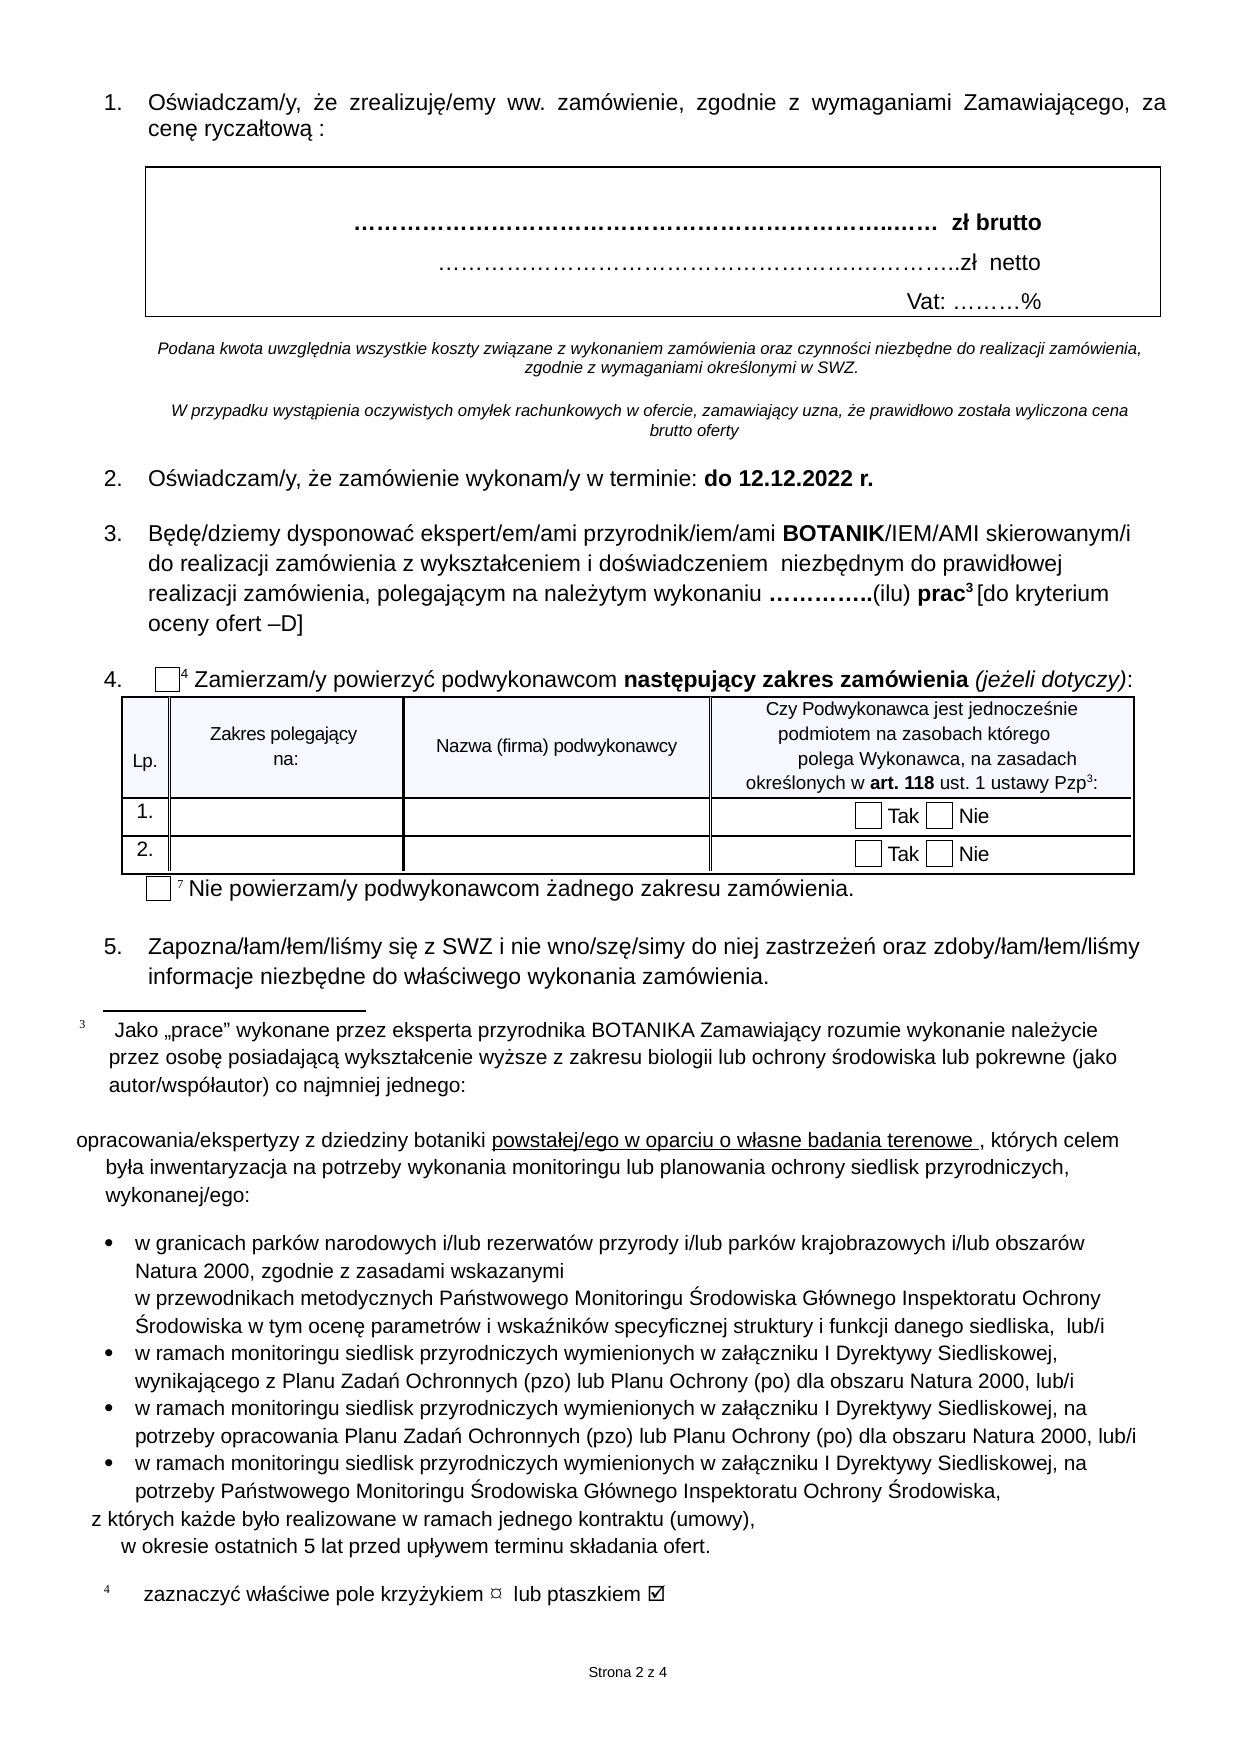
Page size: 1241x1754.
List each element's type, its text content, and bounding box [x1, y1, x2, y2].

text 7 Nie powierzam/y podwykonawcom żadnego zakresu zamówienia. [59, 875, 1226, 901]
table_cell [171, 799, 402, 835]
list Oświadczam/y, że zamówienie wykonam/y w terminie: do 12.12.2022 r. [74, 464, 1152, 491]
table_cell [405, 799, 709, 835]
table_header Czy Podwykonawca jest jednocześnie podmiotem na zasobach którego polega Wykonawca, na zasadach określonych w art. 118 ust. 1 ustawy Pzp3: [712, 698, 1133, 797]
table_cell [403, 837, 710, 873]
list Zamierzam/y powierzyć podwykonawcom następujący zakres zamówienia (jeżeli dotyczy): [103, 666, 1152, 692]
list Będę/dziemy dysponować ekspert/em/ami przyrodnik/iem/ami BOTANIK/IEM/AMI skierowanym/i do realizacji zamówienia z wykształceniem i doświadczeniem niezbędnym do prawidłowej realizacji zamówienia, polegającym na należytym wykonaniu …………..(ilu) prac [do kryterium oceny ofert –D] [103, 520, 1152, 637]
table_cell Tak Nie [710, 835, 1133, 873]
table_header Lp. [123, 698, 168, 797]
table_cell 2. [123, 837, 169, 873]
table_cell [169, 836, 403, 873]
list Zapozna/łam/łem/liśmy się z SWZ i nie wno/szę/simy do niej zastrzeżeń oraz zdoby/łam/łem/liśmy informacje niezbędne do właściwego wykonania zamówienia. [103, 933, 1152, 989]
table_header Nazwa (firma) podwykonawcy [405, 698, 709, 797]
text ……………………………………………………………..…… zł brutto ……………………………………………….…………..zł netto Vat: ………% [146, 168, 1160, 316]
text W przypadku wystąpienia oczywistych omyłek rachunkowych w ofercie, zamawiający uzna, że prawidłowo została wyliczona cena brutto oferty [148, 401, 1152, 439]
table_cell 1. [123, 799, 168, 835]
table_header Zakres polegający na: [171, 698, 402, 797]
table_cell Tak Nie [712, 797, 1133, 835]
text Podana kwota uwzględnia wszystkie koszty związane z wykonaniem zamówienia oraz czynności niezbędne do realizacji zamówienia, zgodnie z wymaganiami określonymi w SWZ. [148, 339, 1152, 401]
list Oświadczam/y, że zrealizuję/emy ww. zamówienie, zgodnie z wymaganiami Zamawiającego, za cenę ryczałtową : [103, 89, 1167, 141]
